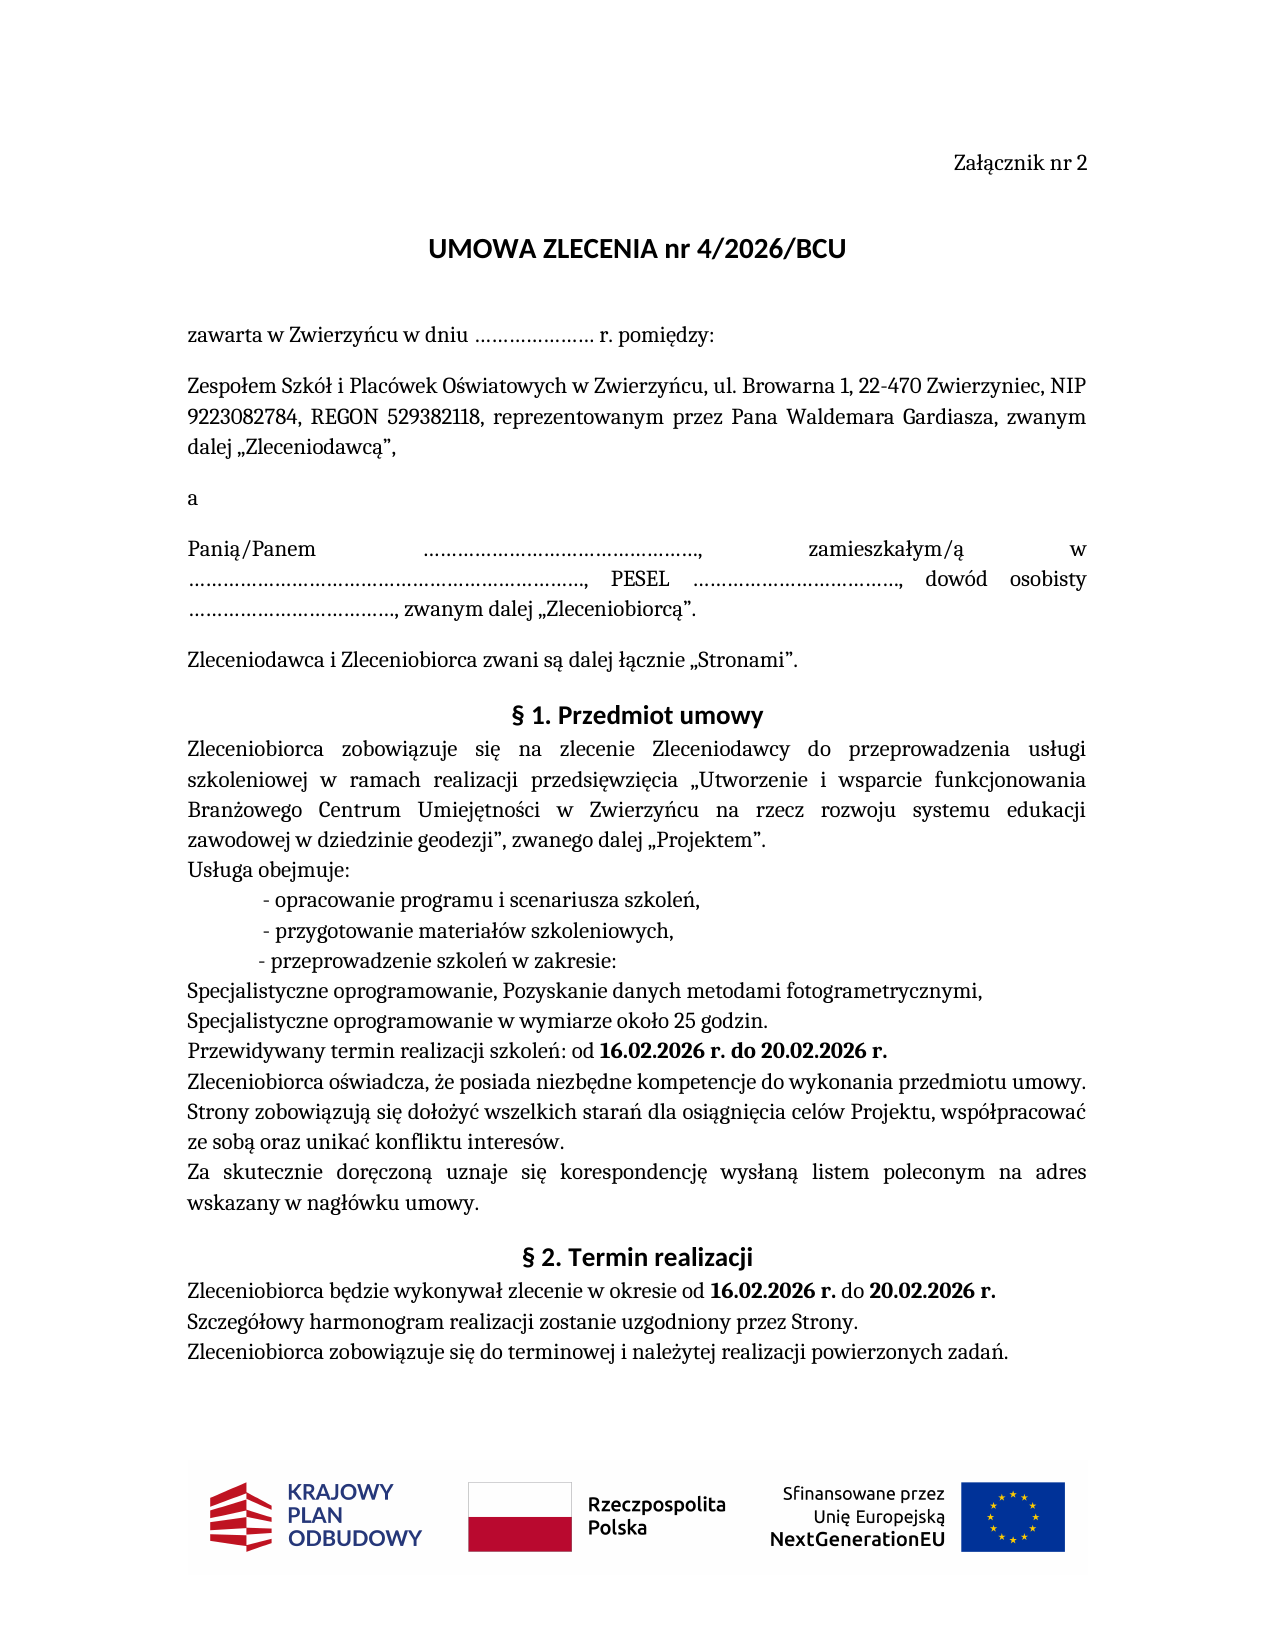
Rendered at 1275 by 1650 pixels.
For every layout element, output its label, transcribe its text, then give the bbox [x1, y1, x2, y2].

text Zleceniobiorca będzie wykonywał zlecenie w okresie od 16.02.2026 r. do 20.02.2026 r. [187, 1278, 1087, 1304]
subtitle § 1. Przedmiot umowy [187, 698, 1087, 731]
text Zleceniobiorca oświadcza, że posiada niezbędne kompetencje do wykonania przedmiotu umowy. [187, 1068, 1087, 1095]
text - opracowanie programu i scenariusza szkoleń, [262, 887, 1087, 913]
text Szczegółowy harmonogram realizacji zostanie uzgodniony przez Strony. [187, 1308, 1087, 1335]
text Zleceniodawca i Zleceniobiorca zwani są dalej łącznie „Stronami”. [187, 647, 1087, 673]
text Usługa obejmuje: [187, 857, 1087, 883]
subtitle UMOWA ZLECENIA nr 4/2026/BCU [187, 230, 1087, 266]
text Panią/Panem …………………………………………, zamieszkałym/ą w ……………………………………………………………, PESEL ………………………………, dowód osobisty ………………………………, zwanym dalej „Zleceniobiorcą”. [187, 536, 1087, 622]
text Zleceniobiorca zobowiązuje się do terminowej i należytej realizacji powierzonych zadań. [187, 1339, 1087, 1365]
subtitle § 2. Termin realizacji [187, 1240, 1087, 1273]
text Strony zobowiązują się dołożyć wszelkich starań dla osiągnięcia celów Projektu, współpracować ze sobą oraz unikać konfliktu interesów. [187, 1099, 1087, 1155]
text Przewidywany termin realizacji szkoleń: od 16.02.2026 r. do 20.02.2026 r. [187, 1038, 1087, 1064]
text Zespołem Szkół i Placówek Oświatowych w Zwierzyńcu, ul. Browarna 1, 22-470 Zwierzyniec, NIP 9223082784, REGON 529382118, reprezentowanym przez Pana Waldemara Gardiasza, zwanym dalej „Zleceniodawcą”, [187, 373, 1087, 460]
text a [187, 485, 1087, 511]
text Specjalistyczne oprogramowanie, Pozyskanie danych metodami fotogrametrycznymi, Specjalistyczne oprogramowanie w wymiarze około 25 godzin. [187, 978, 1087, 1034]
text Za skutecznie doręczoną uznaje się korespondencję wysłaną listem poleconym na adres wskazany w nagłówku umowy. [187, 1159, 1087, 1216]
text - przeprowadzenie szkoleń w zakresie: [187, 948, 1087, 974]
text Załącznik nr 2 [187, 150, 1087, 176]
text zawarta w Zwierzyńcu w dniu ………………… r. pomiędzy: [187, 322, 1087, 348]
text Zleceniobiorca zobowiązuje się na zlecenie Zleceniodawcy do przeprowadzenia usługi szkoleniowej w ramach realizacji przedsięwzięcia „Utworzenie i wsparcie funkcjonowania Branżowego Centrum Umiejętności w Zwierzyńcu na rzecz rozwoju systemu edukacji zawodowej w dziedzinie geodezji”, zwanego dalej „Projektem”. [187, 736, 1087, 853]
text - przygotowanie materiałów szkoleniowych, [262, 917, 1087, 944]
picture [187, 1460, 1088, 1575]
